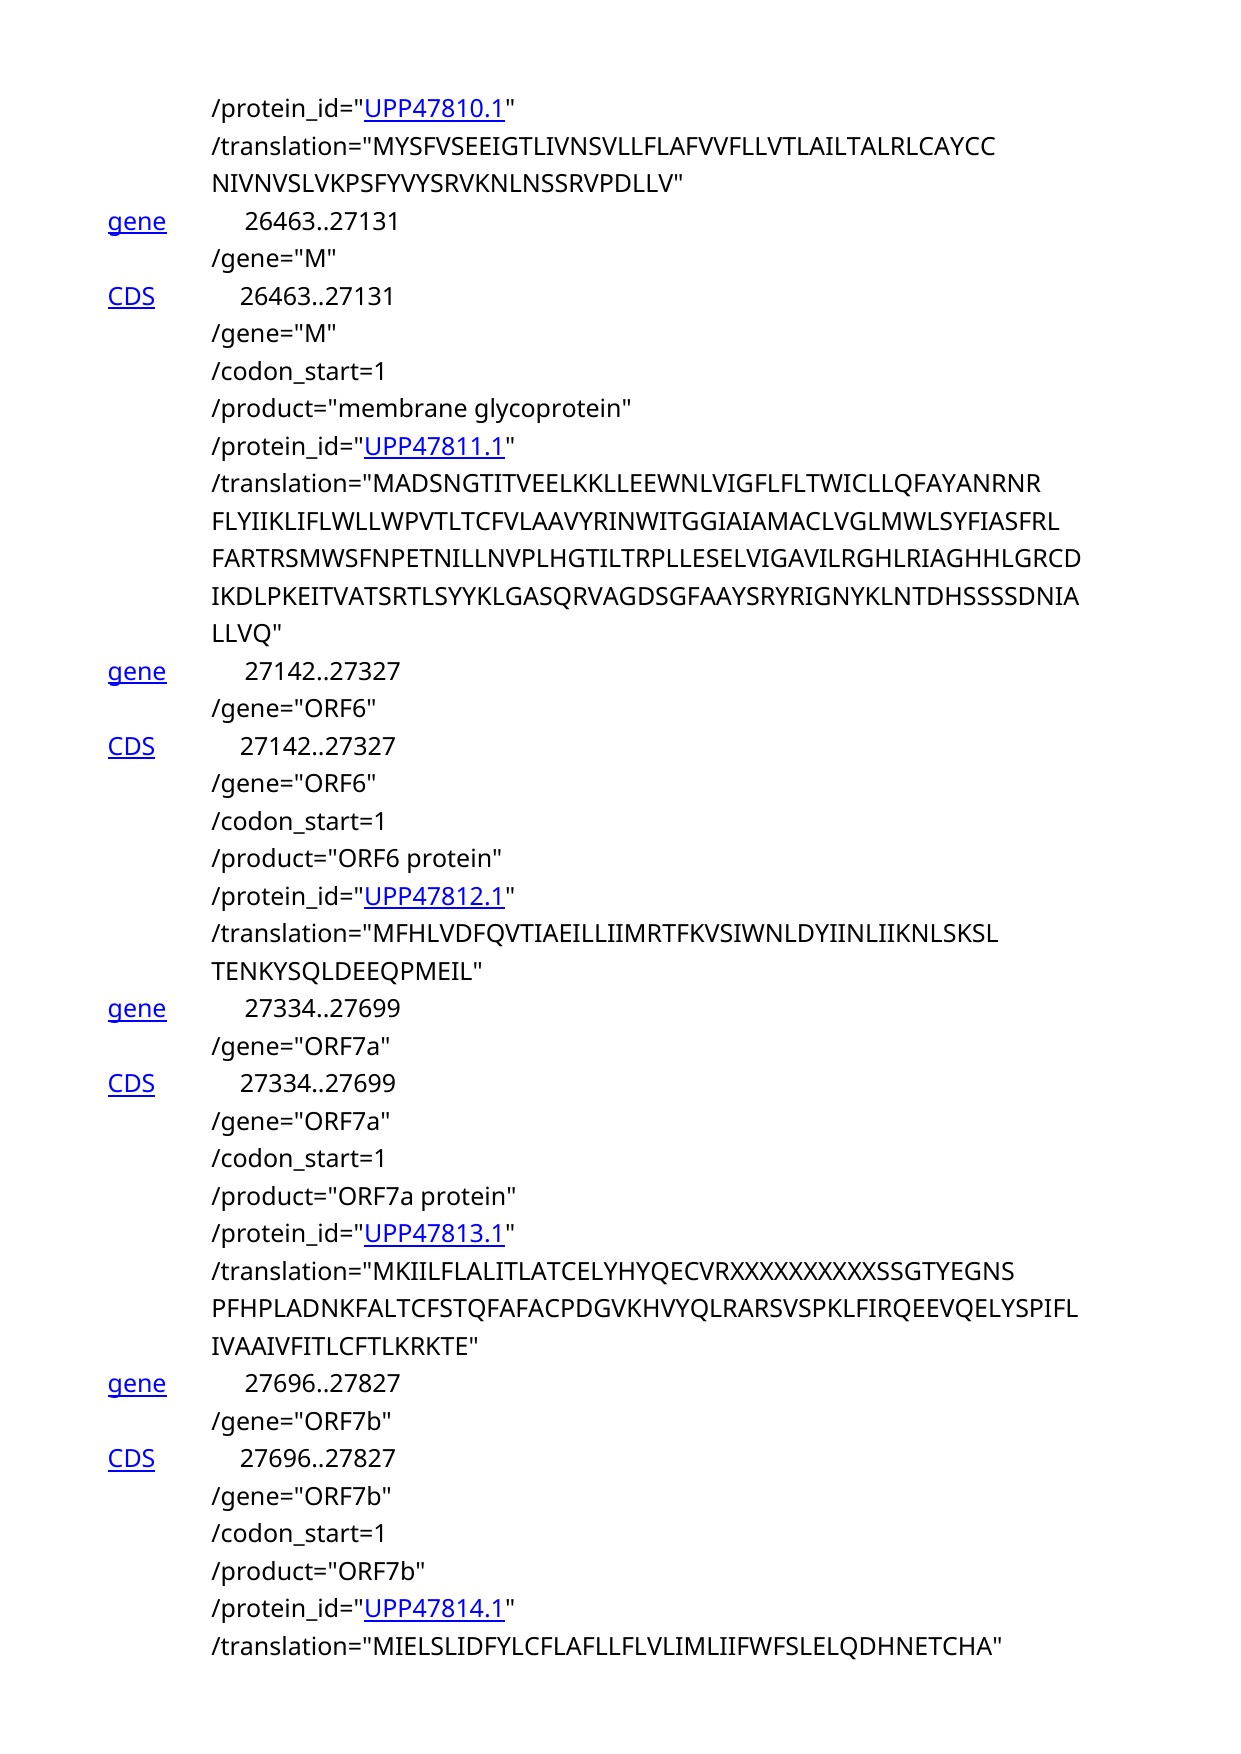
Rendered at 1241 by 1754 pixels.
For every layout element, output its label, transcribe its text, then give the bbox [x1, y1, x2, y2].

text TENKYSQLDEEQPMEIL" [75, 952, 1165, 989]
text FARTRSMWSFNPETNILLNVPLHGTILTRPLLESELVIGAVILRGHLRIAGHHLGRCD [75, 539, 1165, 577]
text /gene="ORF7b" [75, 1477, 1165, 1514]
text /translation="MADSNGTITVEELKKLLEEWNLVIGFLFLTWICLLQFAYANRNR [75, 464, 1165, 502]
text /codon_start=1 [75, 352, 1165, 389]
text /protein_id="UPP47812.1" [75, 877, 1165, 914]
text CDS 27334..27699 [75, 1064, 1165, 1102]
text /translation="MYSFVSEEIGTLIVNSVLLFLAFVVFLLVTLAILTALRLCAYCC [75, 127, 1165, 164]
text /gene="ORF6" [75, 764, 1165, 802]
text LLVQ" [75, 614, 1165, 652]
text /gene="ORF6" [75, 689, 1165, 727]
text /protein_id="UPP47811.1" [75, 427, 1165, 464]
text /gene="M" [75, 239, 1165, 277]
text CDS 27142..27327 [75, 727, 1165, 764]
text /codon_start=1 [75, 1514, 1165, 1552]
text /product="membrane glycoprotein" [75, 389, 1165, 427]
text /translation="MKIILFLALITLATCELYHYQECVRXXXXXXXXXXSSGTYEGNS [75, 1252, 1165, 1289]
text gene 27696..27827 [75, 1364, 1165, 1402]
text gene 26463..27131 [75, 202, 1165, 239]
text IKDLPKEITVATSRTLSYYKLGASQRVAGDSGFAAYSRYRIGNYKLNTDHSSSSDNIA [75, 577, 1165, 614]
text /gene="ORF7a" [75, 1027, 1165, 1064]
text FLYIIKLIFLWLLWPVTLTCFVLAAVYRINWITGGIAIAMACLVGLMWLSYFIASFRL [75, 502, 1165, 539]
text CDS 26463..27131 [75, 277, 1165, 314]
text /gene="ORF7b" [75, 1402, 1165, 1439]
text /gene="M" [75, 314, 1165, 352]
text /protein_id="UPP47814.1" [75, 1589, 1165, 1627]
text /codon_start=1 [75, 802, 1165, 839]
text /product="ORF7b" [75, 1552, 1165, 1589]
text gene 27334..27699 [75, 989, 1165, 1027]
text CDS 27696..27827 [75, 1439, 1165, 1477]
text /product="ORF7a protein" [75, 1177, 1165, 1214]
text /protein_id="UPP47810.1" [75, 89, 1165, 127]
text /translation="MIELSLIDFYLCFLAFLLFLVLIMLIIFWFSLELQDHNETCHA" [75, 1627, 1165, 1664]
text IVAAIVFITLCFTLKRKTE" [75, 1327, 1165, 1364]
text /gene="ORF7a" [75, 1102, 1165, 1139]
text /protein_id="UPP47813.1" [75, 1214, 1165, 1252]
text gene 27142..27327 [75, 652, 1165, 689]
text /translation="MFHLVDFQVTIAEILLIIMRTFKVSIWNLDYIINLIIKNLSKSL [75, 914, 1165, 952]
text PFHPLADNKFALTCFSTQFAFACPDGVKHVYQLRARSVSPKLFIRQEEVQELYSPIFL [75, 1289, 1165, 1327]
text /product="ORF6 protein" [75, 839, 1165, 877]
text /codon_start=1 [75, 1139, 1165, 1177]
text NIVNVSLVKPSFYVYSRVKNLNSSRVPDLLV" [75, 164, 1165, 202]
